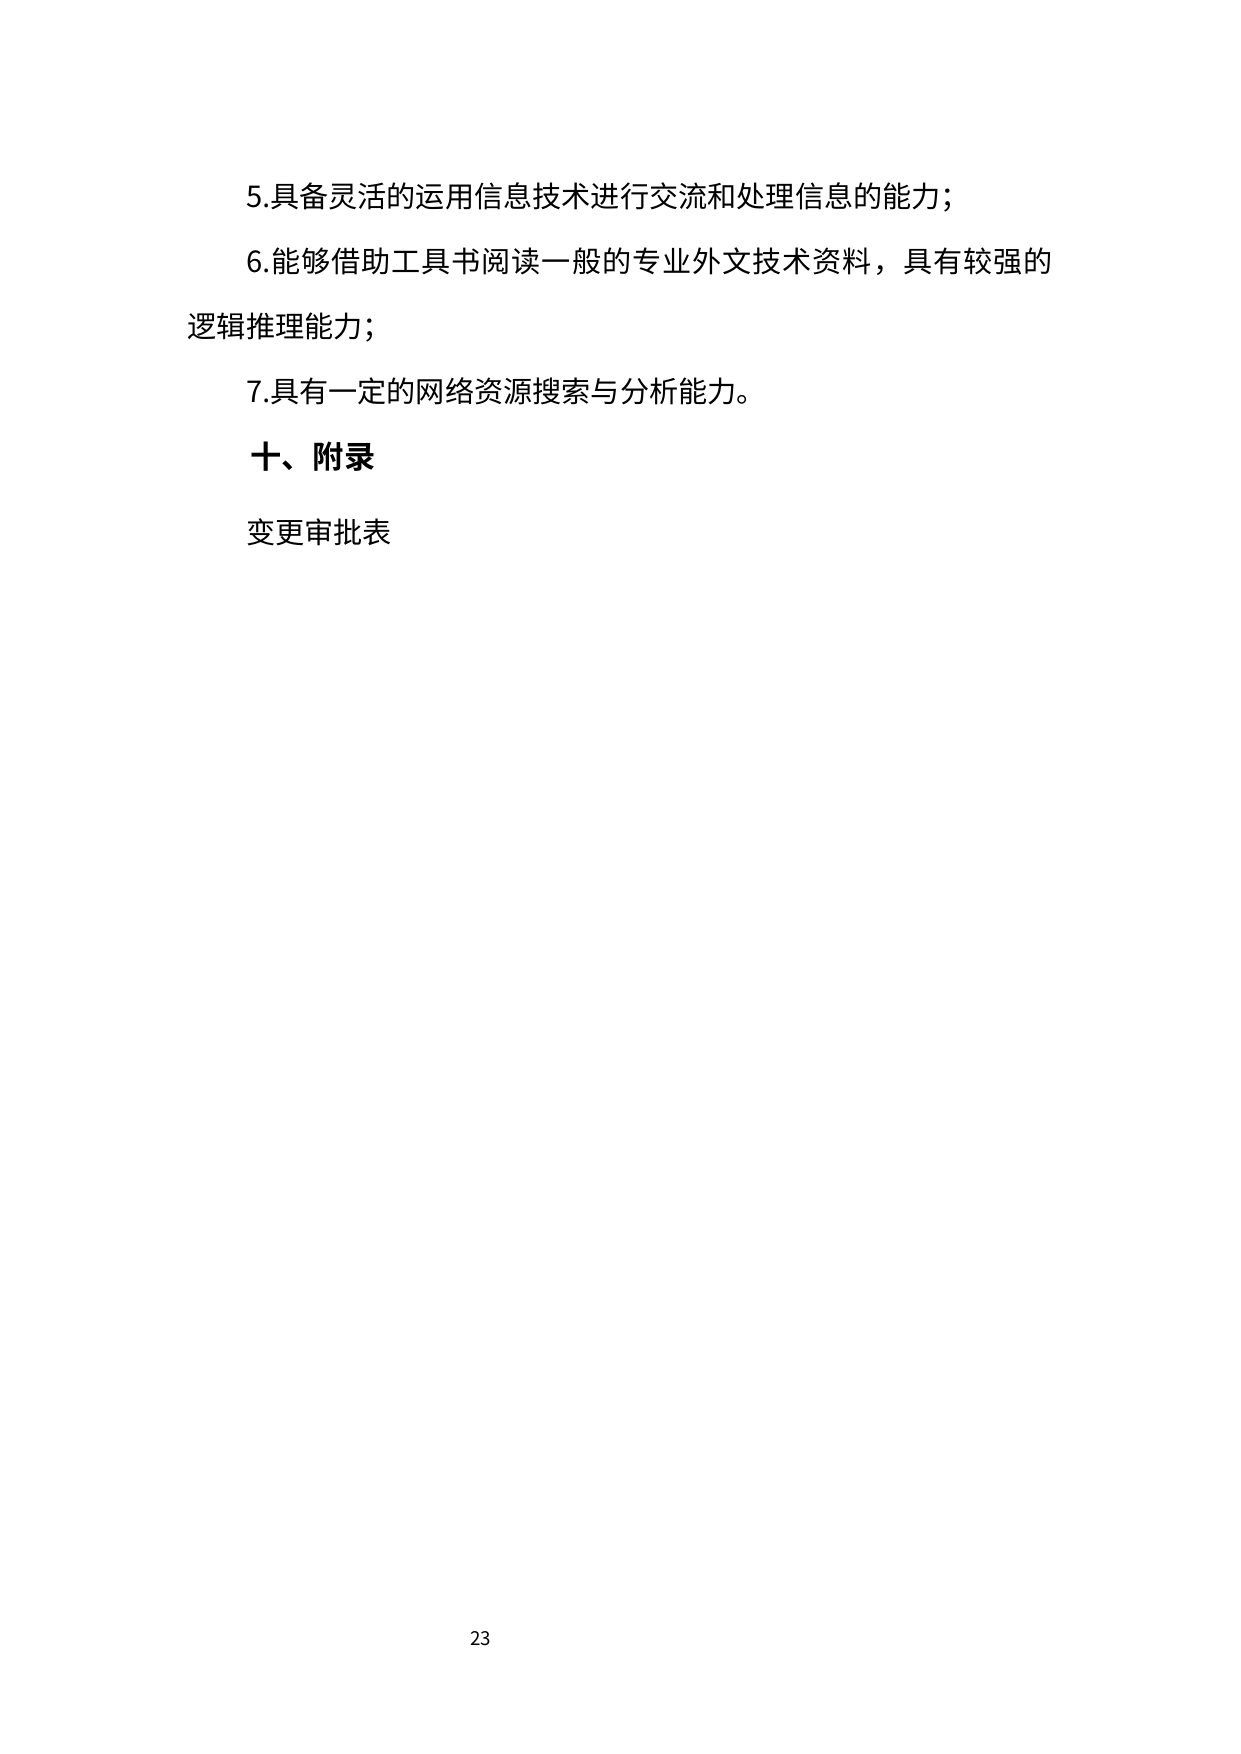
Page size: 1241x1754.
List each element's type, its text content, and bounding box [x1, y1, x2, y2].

text 十、附录 [187, 422, 1053, 487]
text 7.具有一定的网络资源搜索与分析能力。 [187, 357, 1053, 422]
text 变更审批表 [187, 498, 1053, 563]
text 5.具备灵活的运用信息技术进行交流和处理信息的能力； [187, 162, 1053, 227]
text 6.能够借助工具书阅读一般的专业外文技术资料，具有较强的逻辑推理能力； [187, 227, 1053, 357]
